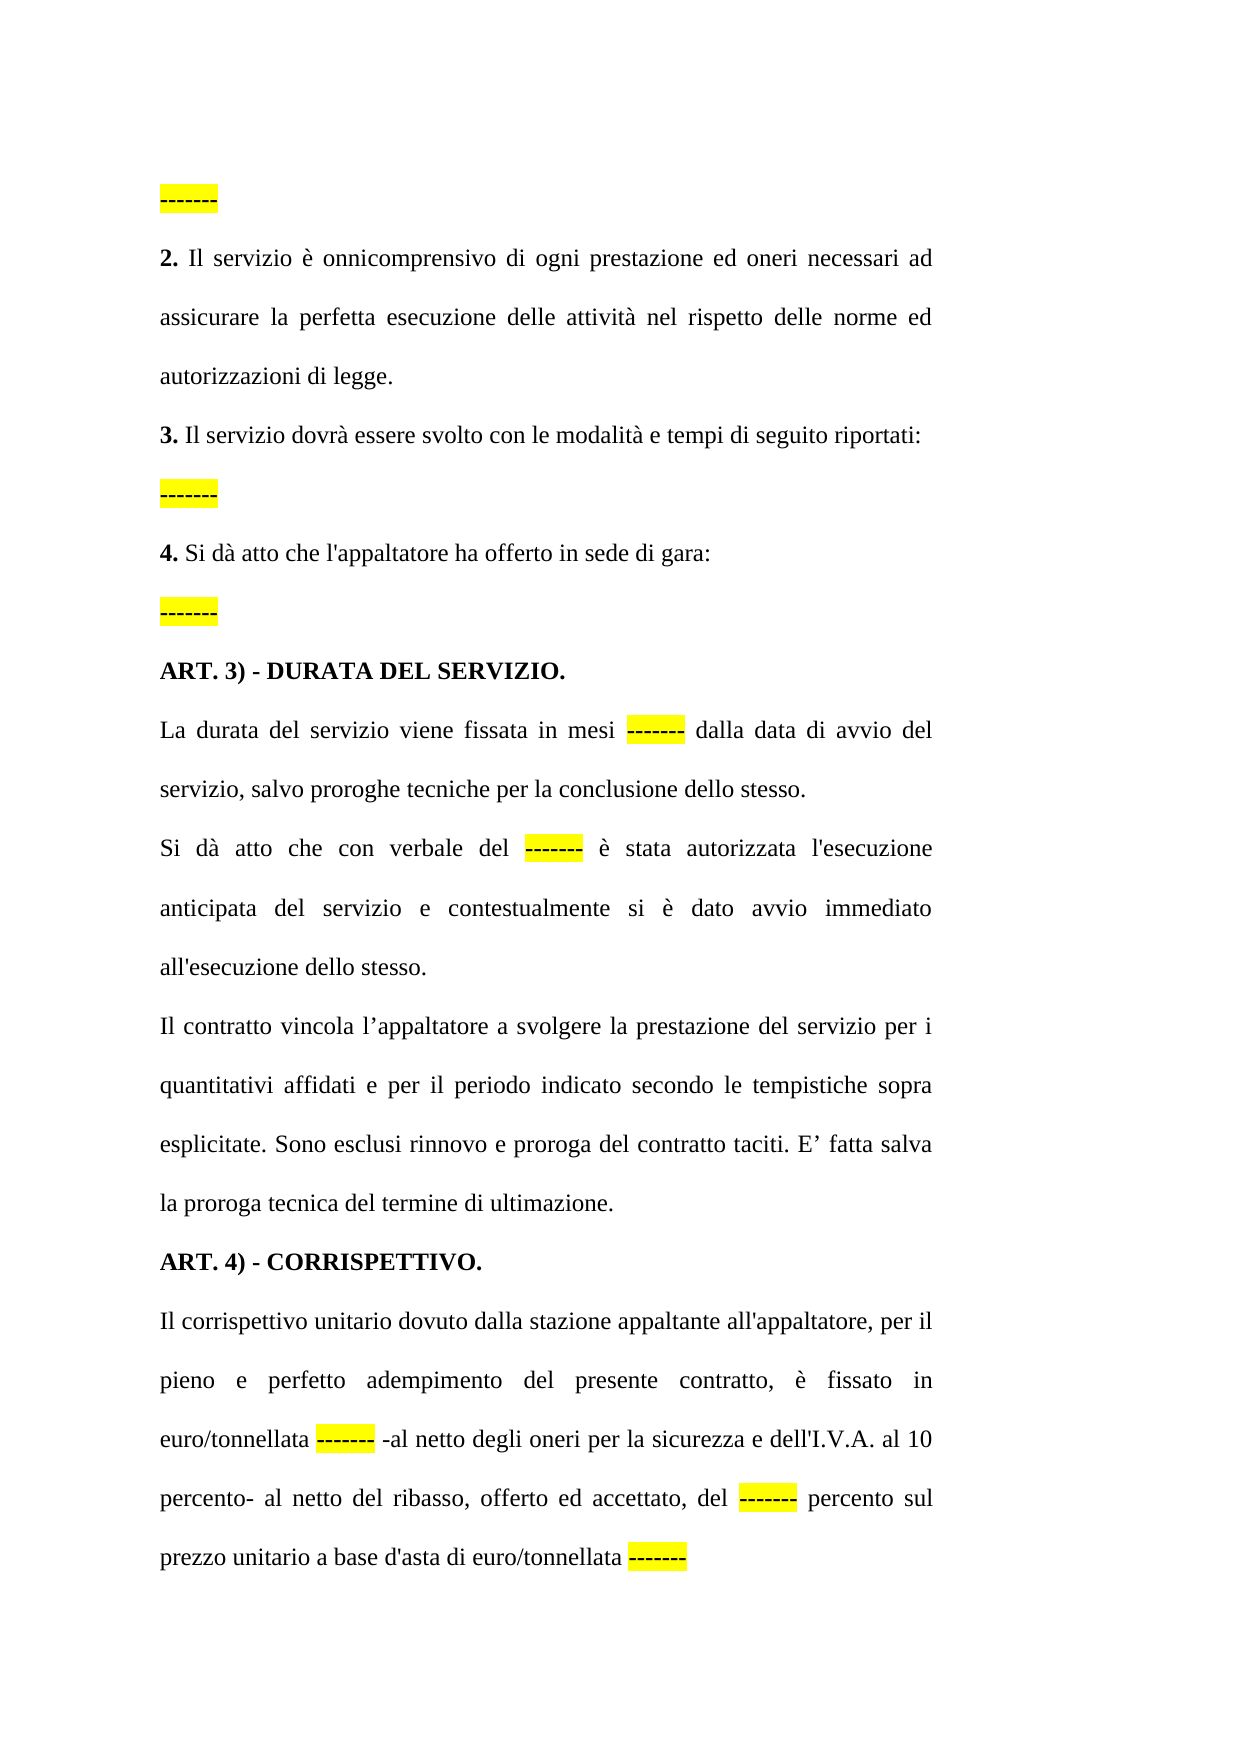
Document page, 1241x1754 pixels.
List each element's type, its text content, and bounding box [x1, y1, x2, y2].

text 4. Si dà atto che l'appaltatore ha offerto in sede di gara: [159, 508, 933, 567]
text Il corrispettivo unitario dovuto dalla stazione appaltante all'appaltatore, per il pieno e perfetto adempimento del presente contratto, è fissato in euro/tonnellata ------- -al netto degli oneri per la sicurezza e dell'I.V.A. al 10 percento- al netto del ribasso, offerto ed accettato, del ------- percento sul prezzo unitario a base d'asta di euro/tonnellata ------- [159, 1276, 933, 1571]
text Si dà atto che con verbale del ------- è stata autorizzata l'esecuzione anticipata del servizio e contestualmente si è dato avvio immediato all'esecuzione dello stesso. [159, 803, 933, 980]
text ART. 3) - DURATA DEL SERVIZIO. [159, 626, 933, 685]
text ART. 4) - CORRISPETTIVO. [159, 1217, 933, 1276]
text La durata del servizio viene fissata in mesi ------- dalla data di avvio del servizio, salvo proroghe tecniche per la conclusione dello stesso. [159, 685, 933, 803]
text ------- [159, 567, 933, 626]
text 2. Il servizio è onnicomprensivo di ogni prestazione ed oneri necessari ad assicurare la perfetta esecuzione delle attività nel rispetto delle norme ed autorizzazioni di legge. [159, 213, 933, 390]
text ------- [159, 153, 933, 213]
text 3. Il servizio dovrà essere svolto con le modalità e tempi di seguito riportati: [159, 390, 933, 449]
text ------- [159, 449, 933, 508]
text Il contratto vincola l’appaltatore a svolgere la prestazione del servizio per i quantitativi affidati e per il periodo indicato secondo le tempistiche sopra esplicitate. Sono esclusi rinnovo e proroga del contratto taciti. E’ fatta salva la proroga tecnica del termine di ultimazione. [159, 980, 933, 1217]
